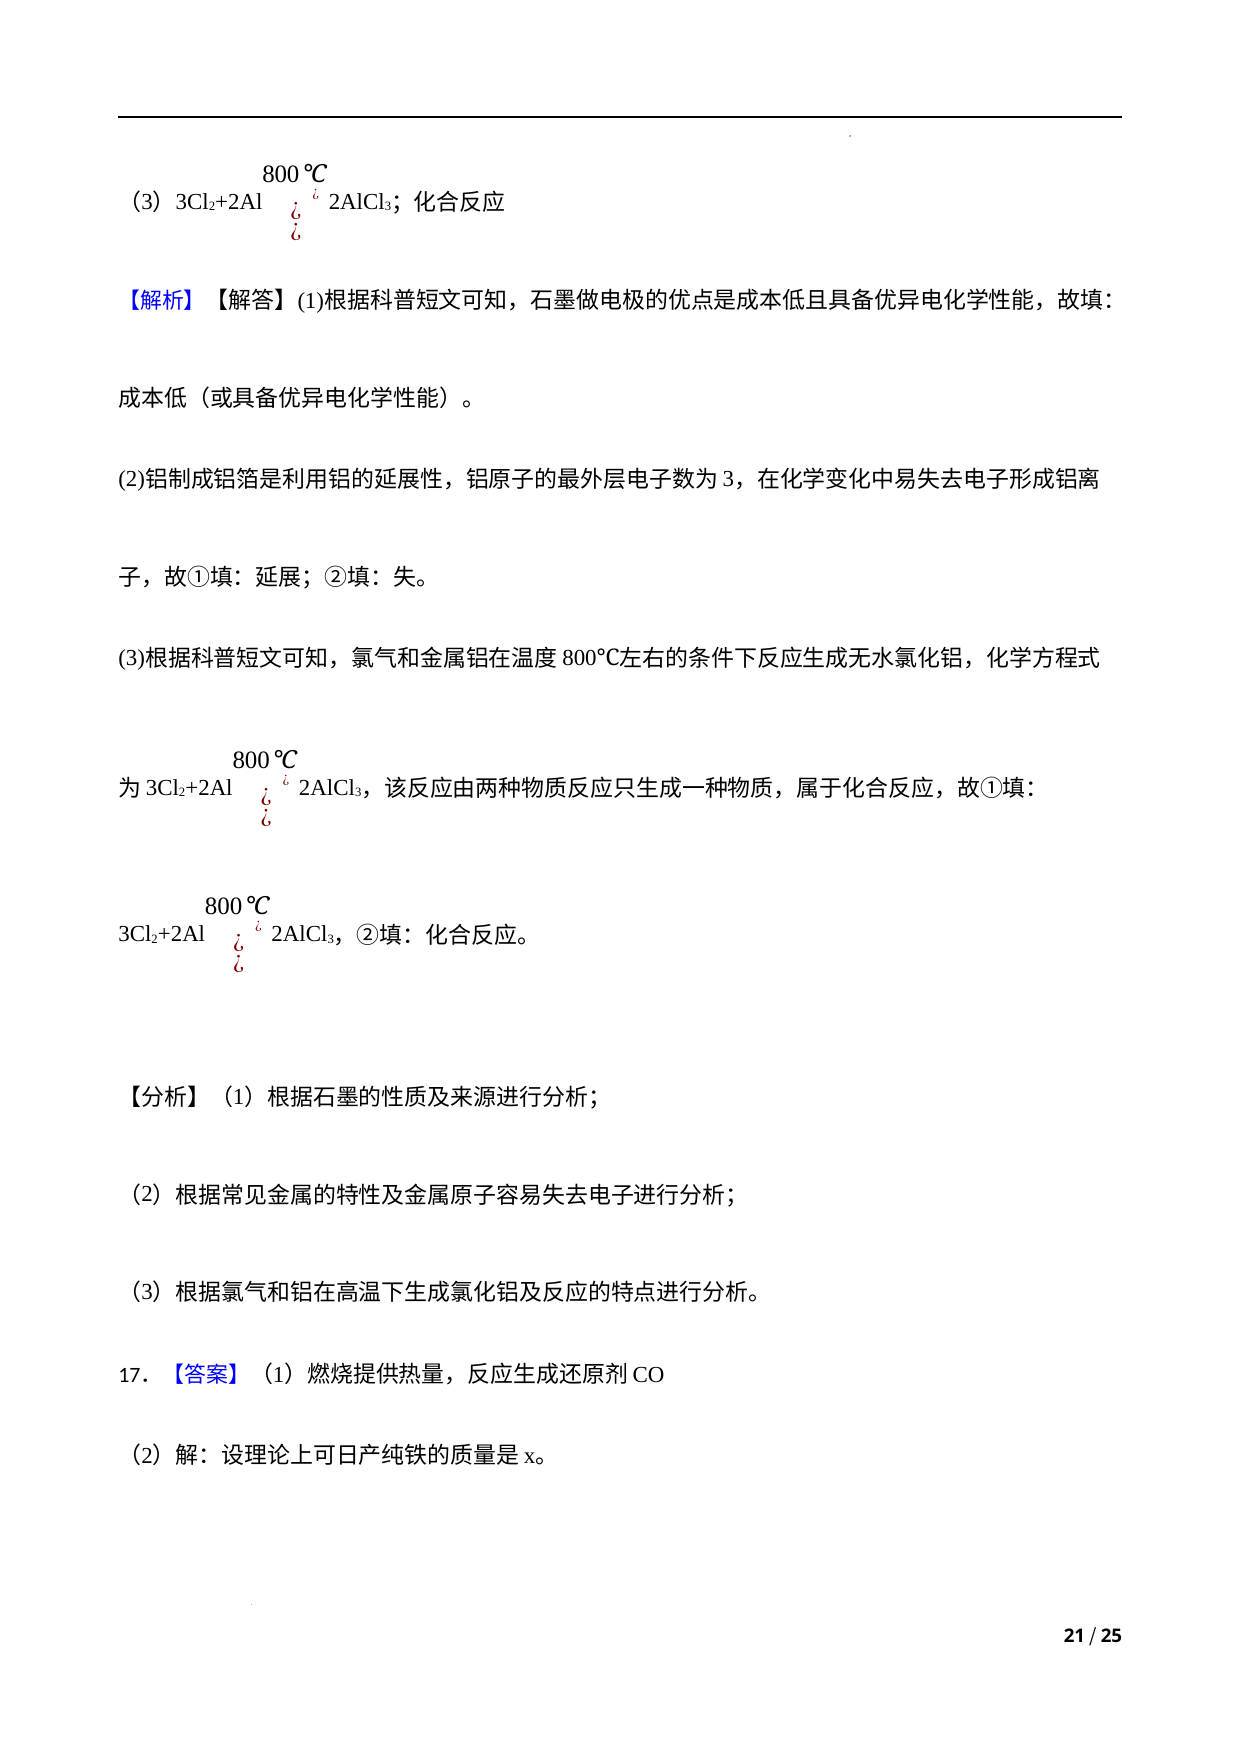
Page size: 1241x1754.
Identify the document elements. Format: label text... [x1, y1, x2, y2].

text （2）解：设理论上可日产纯铁的质量是x。 [118, 1422, 1122, 1487]
text (2)铝制成铝箔是利用铝的延展性，铝原子的最外层电子数为3，在化学变化中易失去电子形成铝离子，故①填：延展；②填：失。 [118, 445, 1122, 608]
text 17．【答案】（1）燃烧提供热量，反应生成还原剂CO [118, 1340, 1122, 1405]
text 【解析】【解答】(1)根据科普短文可知，石墨做电极的优点是成本低且具备优异电化学性能，故填：成本低（或具备优异电化学性能）。 [118, 266, 1122, 429]
text (3)根据科普短文可知，氯气和金属铝在温度800℃左右的条件下反应生成无水氯化铝，化学方程式为3Cl2+2Al2AlCl3，该反应由两种物质反应只生成一种物质，属于化合反应，故①填：3Cl2+2Al2AlCl3，②填：化合反应。 [118, 624, 1122, 982]
text （3）3Cl2+2Al2AlCl3；化合反应 [118, 152, 1122, 250]
text 【分析】（1）根据石墨的性质及来源进行分析； （2）根据常见金属的特性及金属原子容易失去电子进行分析； （3）根据氯气和铝在高温下生成氯化铝及反应的特点进行分析。 [118, 998, 1122, 1323]
